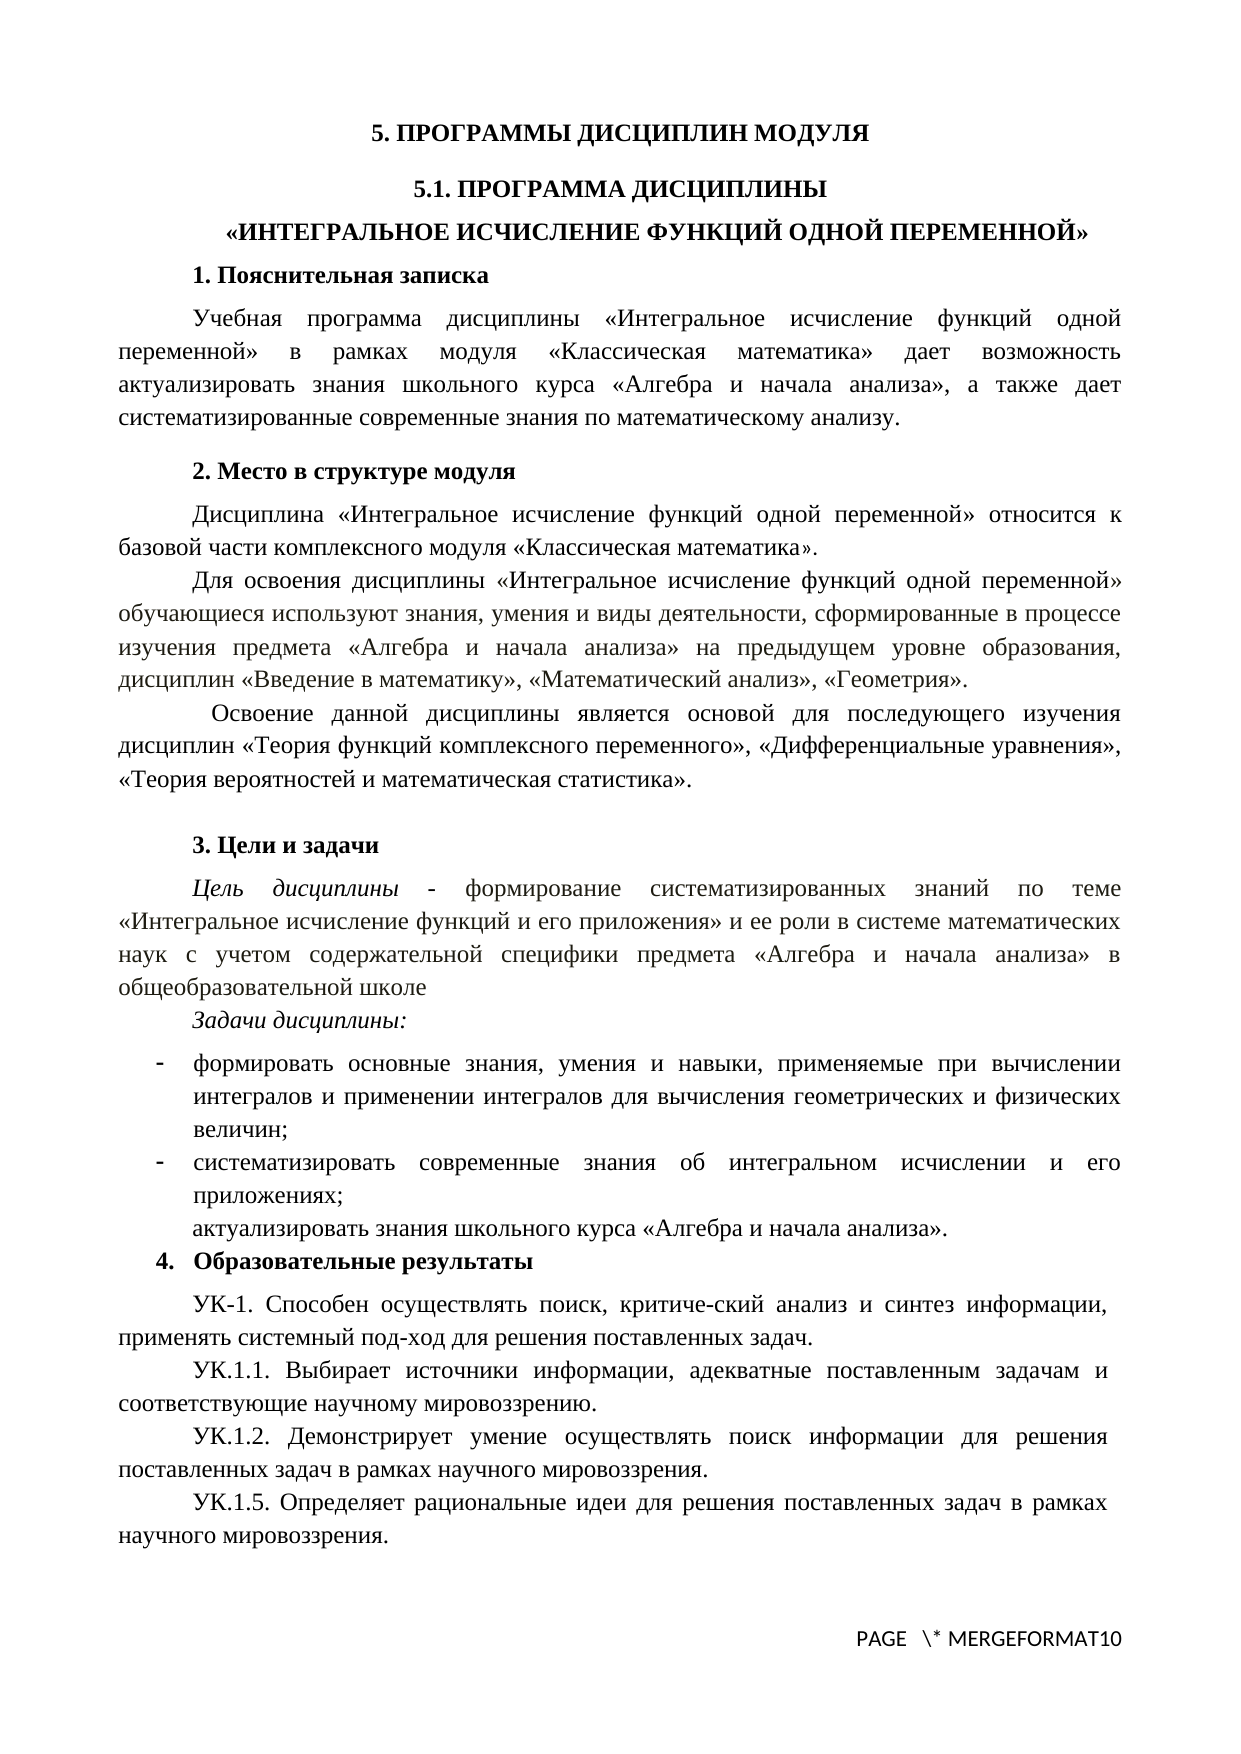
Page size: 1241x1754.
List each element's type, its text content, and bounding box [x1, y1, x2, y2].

text 5.1. ПРОГРАММА ДИСЦИПЛИНЫ [118, 174, 1122, 202]
text Для освоения дисциплины «Интегральное исчисление функций одной переменной» обучающиеся используют знания, умения и виды деятельности, сформированные в процессе изучения предмета «Алгебра и начала анализа» на предыдущем уровне образования, дисциплин «Введение в математику», «Математический анализ», «Геометрия». [118, 566, 1122, 693]
list Образовательные результаты [156, 1246, 1122, 1275]
text Задачи дисциплины: [118, 1005, 1122, 1034]
text УК.1.2. Демонстрирует умение осуществлять поиск информации для решения поставленных задач в рамках научного мировоззрения. [118, 1421, 1108, 1483]
text 1. Пояснительная записка [118, 260, 1122, 289]
text УК-1. Способен осуществлять поиск, критиче-ский анализ и синтез информации, применять системный под-ход для решения поставленных задач. [118, 1289, 1108, 1351]
text УК.1.5. Определяет рациональные идеи для решения поставленных задач в рамках научного мировоззрения. [118, 1487, 1108, 1549]
text Цель дисциплины - формирование систематизированных знаний по теме «Интегральное исчисление функций и его приложения» и ее роли в системе математических наук с учетом содержательной специфики предмета «Алгебра и начала анализа» в общеобразовательной школе [118, 873, 1122, 1001]
text 5. ПРОГРАММЫ ДИСЦИПЛИН МОДУЛЯ [118, 118, 1122, 147]
text Учебная программа дисциплины «Интегральное исчисление функций одной переменной» в рамках модуля «Классическая математика» дает возможность актуализировать знания школьного курса «Алгебра и начала анализа», а также дает систематизированные современные знания по математическому анализу. [118, 303, 1122, 431]
text Освоение данной дисциплины является основой для последующего изучения дисциплин «Теория функций комплексного переменного», «Дифференциальные уравнения», «Теория вероятностей и математическая статистика». [118, 698, 1122, 792]
text «ИНТЕГРАЛЬНОЕ ИСЧИСЛЕНИЕ ФУНКЦИЙ ОДНОЙ ПЕРЕМЕННОЙ» [118, 217, 1122, 246]
text актуализировать знания школьного курса «Алгебра и начала анализа». [118, 1213, 1122, 1242]
text 2. Место в структуре модуля [118, 456, 1122, 485]
text УК.1.1. Выбирает источники информации, адекватные поставленным задачам и соответствующие научному мировоззрению. [118, 1355, 1108, 1417]
text 3. Цели и задачи [118, 830, 1122, 858]
list систематизировать современные знания об интегральном исчислении и его приложениях; [156, 1147, 1122, 1209]
text Дисциплина «Интегральное исчисление функций одной переменной» относится к базовой части комплексного модуля «Классическая математика». [118, 499, 1122, 561]
list формировать основные знания, умения и навыки, применяемые при вычислении интегралов и применении интегралов для вычисления геометрических и физических величин; [156, 1048, 1122, 1143]
